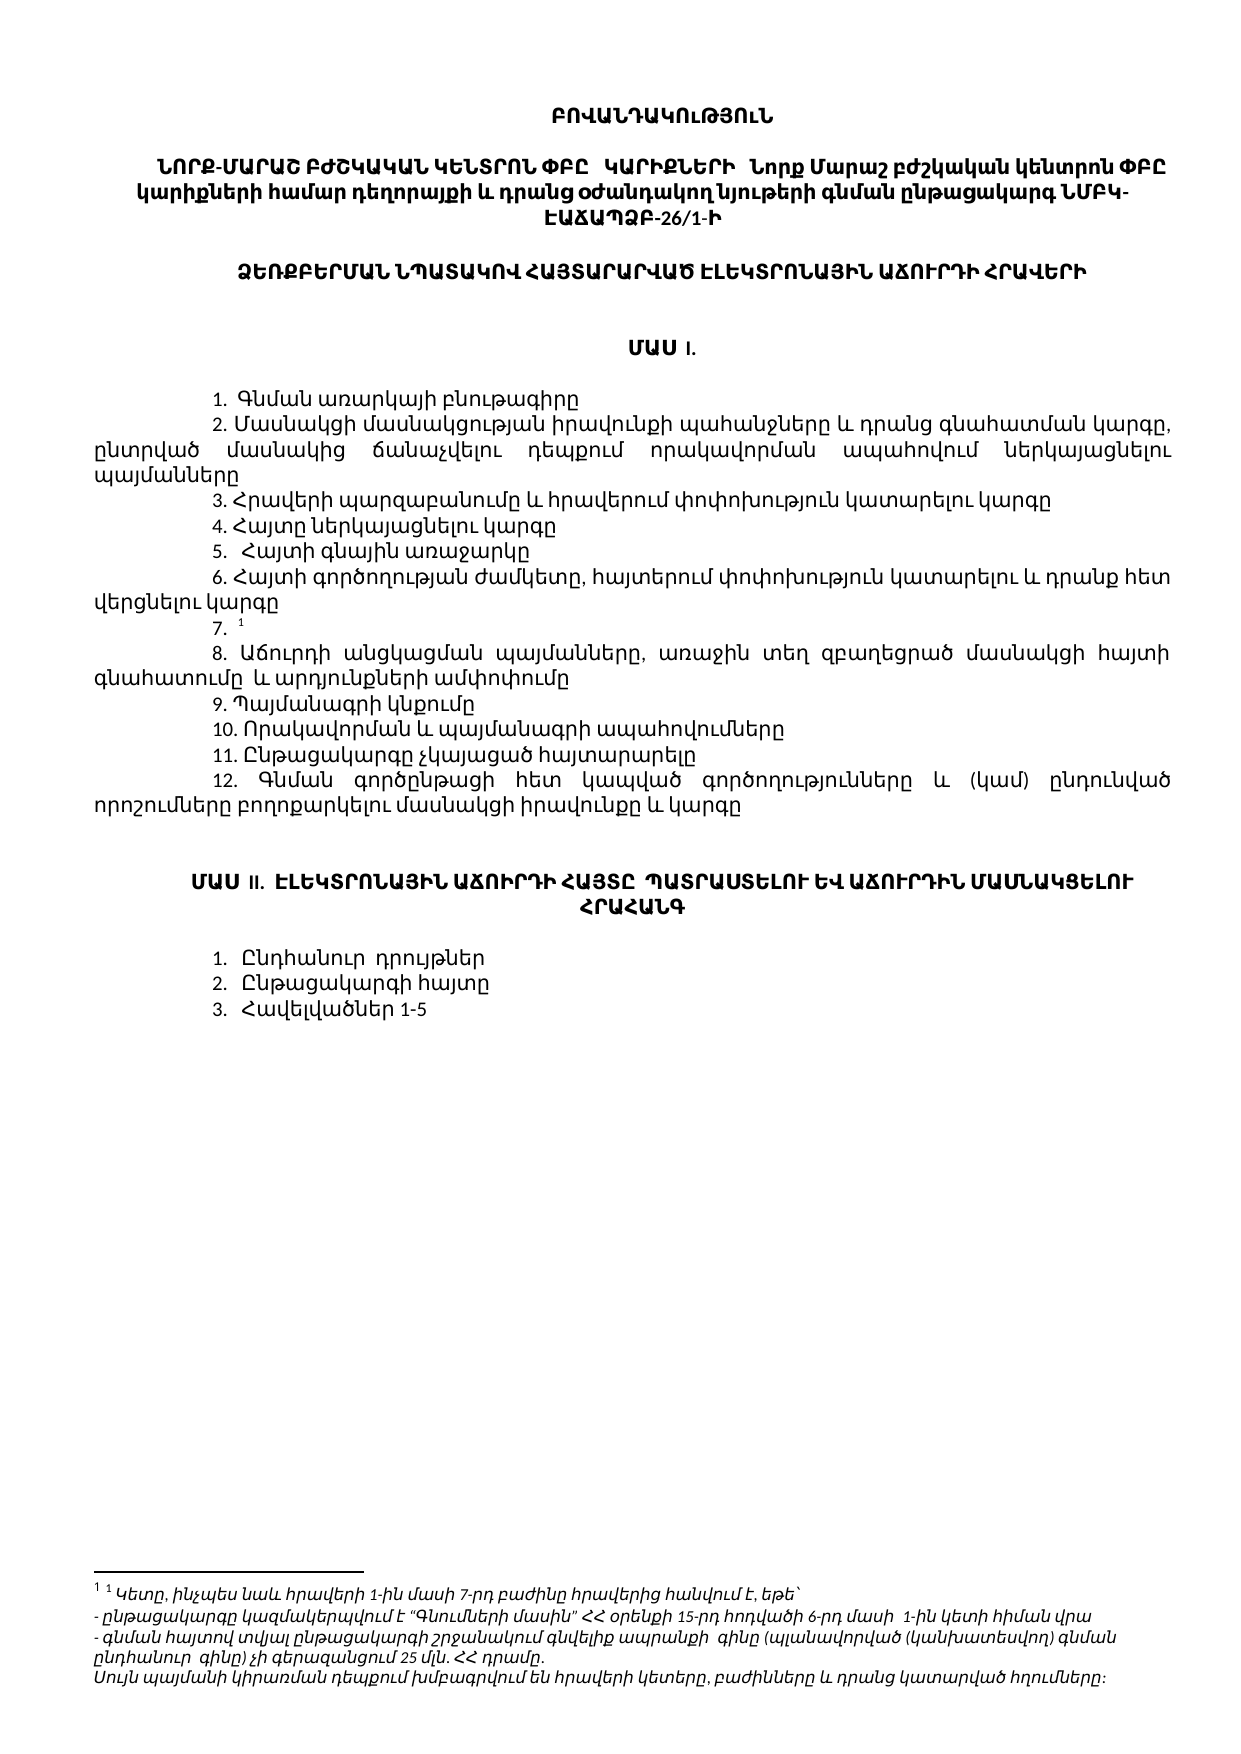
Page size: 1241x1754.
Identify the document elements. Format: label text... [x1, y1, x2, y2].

text 1. Ընդհանուր դրույթներ [94, 945, 1171, 971]
text ՄԱՍ I. [94, 335, 1171, 361]
text 6. Հայտի գործողության ժամկետը, հայտերում փոփոխություն կատարելու և դրանք հետ վերցնելու կարգը [94, 564, 1171, 615]
text ԲՈՎԱՆԴԱԿՈւԹՅՈւՆ [94, 103, 1171, 128]
text 1. Գնման առարկայի բնութագիրը [94, 386, 1171, 411]
text 8. Աճուրդի անցկացման պայմանները, առաջին տեղ զբաղեցրած մասնակցի հայտի գնահատումը և արդյունքների ամփոփումը [94, 640, 1171, 691]
text 3. Հրավերի պարզաբանումը և հրավերում փոփոխություն կատարելու կարգը [94, 488, 1171, 513]
text 5. Հայտի գնային առաջարկը [94, 538, 1171, 564]
text 2. Մասնակցի մասնակցության իրավունքի պահանջները և դրանց գնահատման կարգը, ընտրված մասնակից ճանաչվելու դեպքում որակավորման ապահովում ներկայացնելու պայմանները [94, 411, 1171, 488]
text 12. Գնման գործընթացի հետ կապված գործողությունները և (կամ) ընդունված որոշումները բողոքարկելու մասնակցի իրավունքը և կարգը [94, 767, 1171, 818]
text 4. Հայտը ներկայացնելու կարգը [94, 513, 1171, 538]
text 9. Պայմանագրի կնքումը [94, 691, 1171, 716]
text ՆՈՐՔ-ՄԱՐԱՇ ԲԺՇԿԱԿԱՆ ԿԵՆՏՐՈՆ ՓԲԸ ԿԱՐԻՔՆԵՐԻ Նորք Մարաշ բժշկական կենտրոն ՓԲԸ կարիքների համար դեղորայքի և դրանց օժանդակող նյութերի գնման ընթացակարգ ՆՄԲԿ-ԷԱՃԱՊՁԲ-26/1-Ի [94, 154, 1171, 230]
text 7. 1 [94, 615, 1171, 640]
text ՁԵՌՔԲԵՐՄԱՆ ՆՊԱՏԱԿՈՎ ՀԱՅՏԱՐԱՐՎԱԾ ԷԼԵԿՏՐՈՆԱՅԻՆ ԱՃՈՒՐԴԻ ՀՐԱՎԵՐԻ [94, 259, 1171, 284]
text ՄԱՍ II. ԷԼԵԿՏՐՈՆԱՅԻՆ ԱՃՈԻՐԴԻ ՀԱՅՏԸ ՊԱՏՐԱՍՏԵԼՈՒ ԵՎ ԱՃՈՒՐԴԻՆ ՄԱՍՆԱԿՑԵԼՈՒ ՀՐԱՀԱՆԳ [94, 869, 1171, 920]
text 2. Ընթացակարգի հայտը [94, 971, 1171, 996]
text 11. Ընթացակարգը չկայացած հայտարարելը [94, 742, 1171, 767]
text 10. Որակավորման և պայմանագրի ապահովումները [94, 716, 1171, 742]
text 3. Հավելվածներ 1-5 [94, 996, 1171, 1021]
